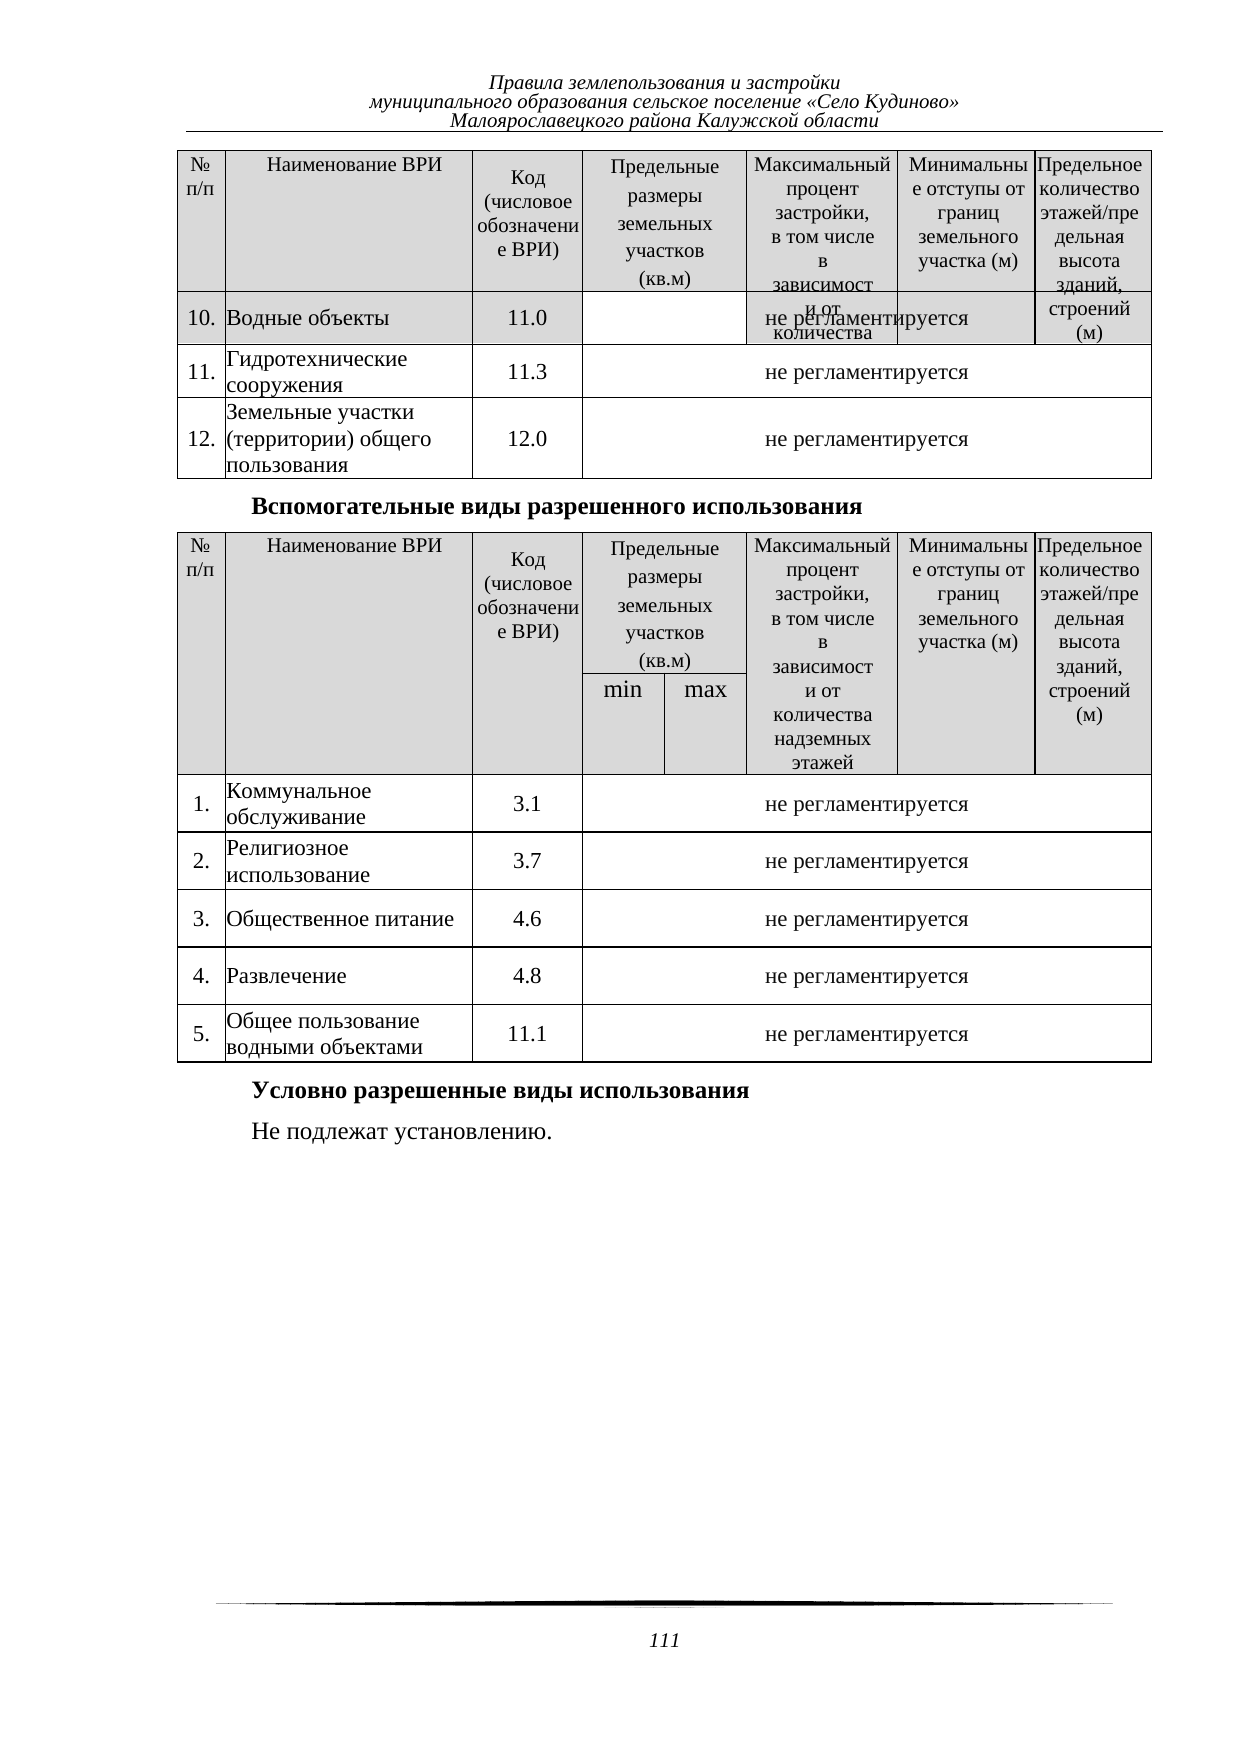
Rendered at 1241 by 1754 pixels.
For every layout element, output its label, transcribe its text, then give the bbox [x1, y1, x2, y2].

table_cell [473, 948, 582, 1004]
picture [215, 1600, 1113, 1608]
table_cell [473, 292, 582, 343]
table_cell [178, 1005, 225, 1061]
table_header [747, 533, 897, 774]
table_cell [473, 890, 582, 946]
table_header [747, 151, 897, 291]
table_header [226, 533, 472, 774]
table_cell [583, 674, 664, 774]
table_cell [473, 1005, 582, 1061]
text Вспомогательные виды разрешенного использования [177, 491, 1152, 520]
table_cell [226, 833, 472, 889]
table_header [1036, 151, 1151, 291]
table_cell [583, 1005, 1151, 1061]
text Не подлежат установлению. [177, 1116, 1152, 1145]
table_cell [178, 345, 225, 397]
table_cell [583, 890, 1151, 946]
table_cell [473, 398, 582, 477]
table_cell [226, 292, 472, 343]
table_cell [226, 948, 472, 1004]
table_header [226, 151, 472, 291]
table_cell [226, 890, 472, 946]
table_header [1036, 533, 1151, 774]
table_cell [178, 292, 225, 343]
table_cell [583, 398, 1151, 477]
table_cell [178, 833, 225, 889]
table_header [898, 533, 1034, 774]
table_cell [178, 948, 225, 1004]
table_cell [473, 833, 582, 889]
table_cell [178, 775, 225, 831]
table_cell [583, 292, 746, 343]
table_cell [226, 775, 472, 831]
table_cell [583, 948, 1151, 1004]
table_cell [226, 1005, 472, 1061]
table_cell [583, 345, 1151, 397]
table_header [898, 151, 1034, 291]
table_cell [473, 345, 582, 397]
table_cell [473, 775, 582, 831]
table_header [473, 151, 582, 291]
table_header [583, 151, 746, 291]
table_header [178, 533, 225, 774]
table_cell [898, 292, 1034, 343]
text Условно разрешенные виды использования [177, 1075, 1152, 1104]
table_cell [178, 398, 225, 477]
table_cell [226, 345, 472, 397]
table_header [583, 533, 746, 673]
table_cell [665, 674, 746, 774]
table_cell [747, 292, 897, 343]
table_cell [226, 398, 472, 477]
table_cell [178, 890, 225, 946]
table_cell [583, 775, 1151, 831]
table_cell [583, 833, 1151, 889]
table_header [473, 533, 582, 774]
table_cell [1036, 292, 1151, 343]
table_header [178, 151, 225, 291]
